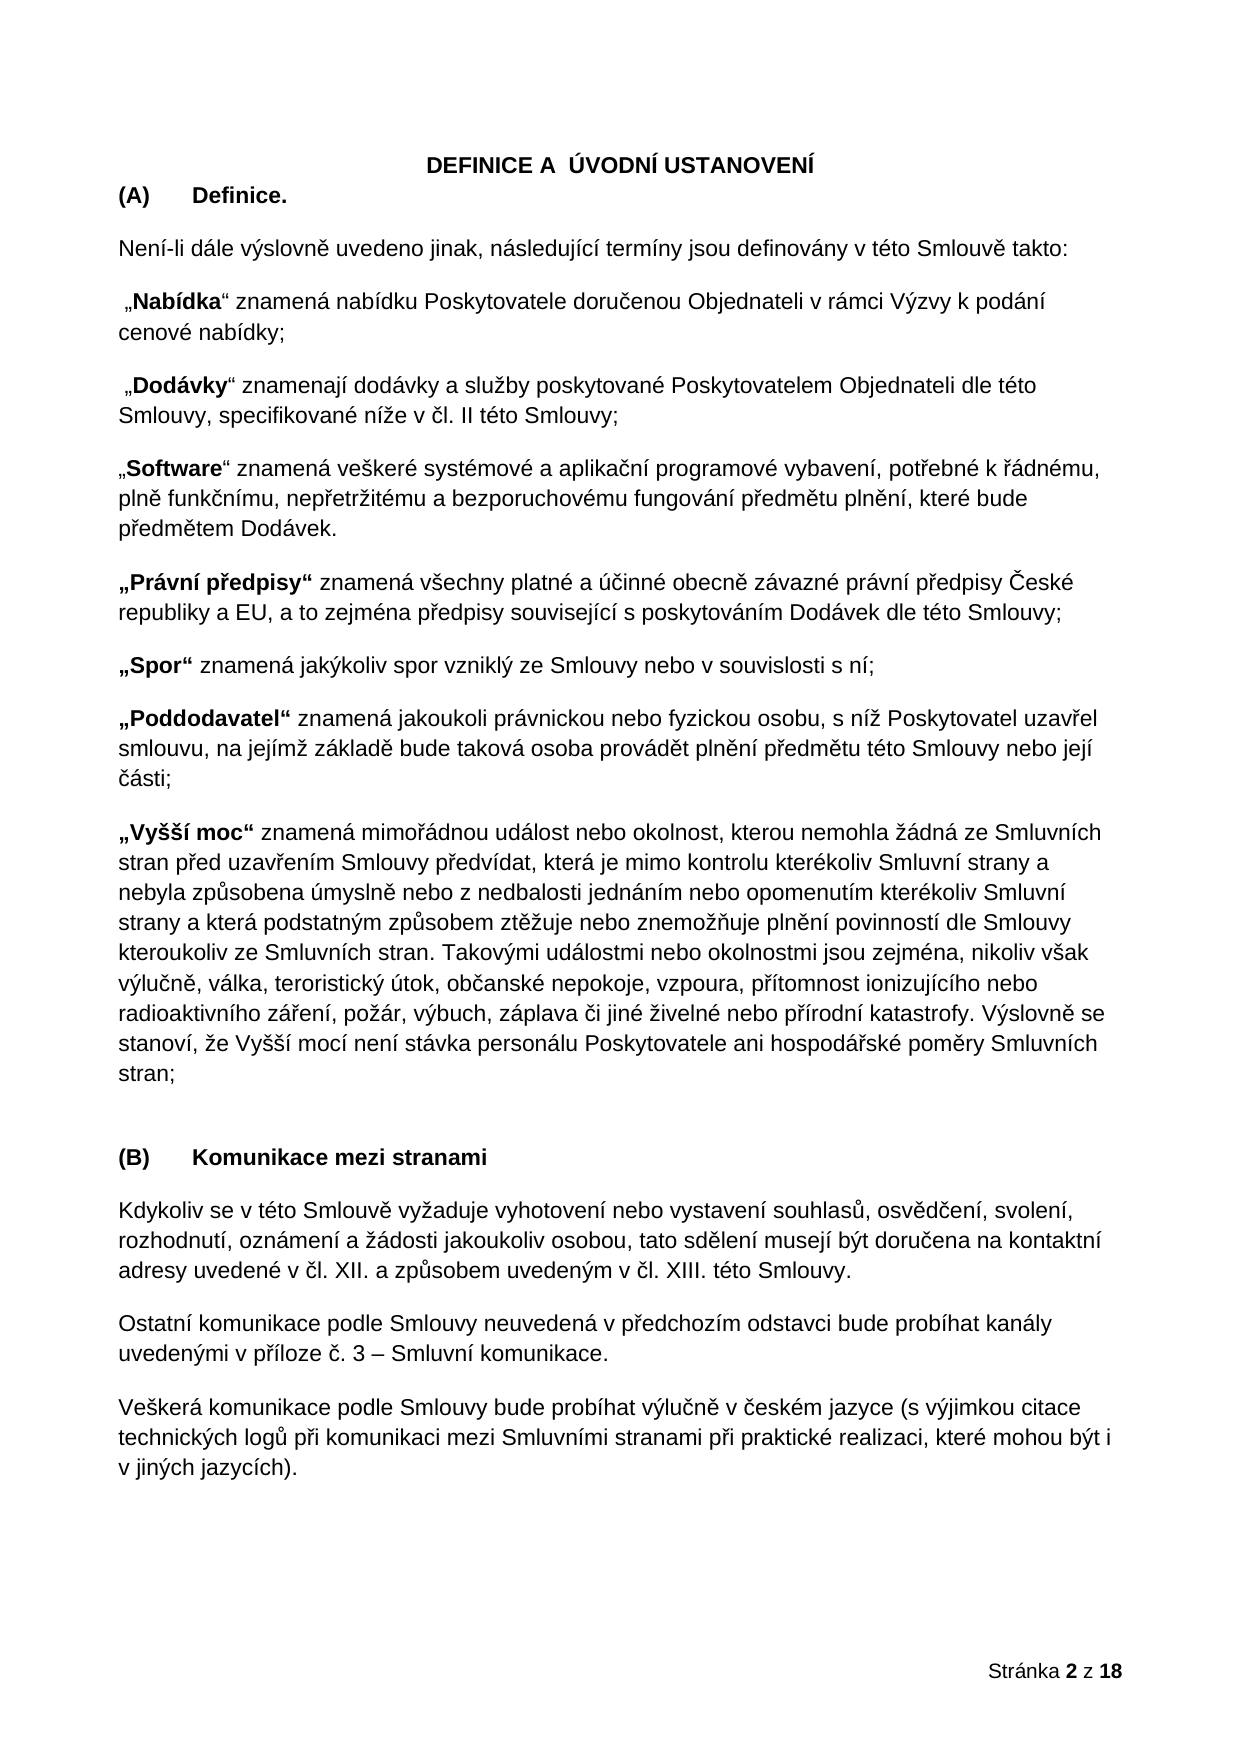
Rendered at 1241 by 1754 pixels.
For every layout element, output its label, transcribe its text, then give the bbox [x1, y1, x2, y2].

text „Právní předpisy“ znamená všechny platné a účinné obecně závazné právní předpisy České republiky a EU, a to zejména předpisy související s poskytováním Dodávek dle této Smlouvy; [118, 568, 1122, 625]
text „Vyšší moc“ znamená mimořádnou událost nebo okolnost, kterou nemohla žádná ze Smluvních stran před uzavřením Smlouvy předvídat, která je mimo kontrolu kterékoliv Smluvní strany a nebyla způsobena úmyslně nebo z nedbalosti jednáním nebo opomenutím kterékoliv Smluvní strany a která podstatným způsobem ztěžuje nebo znemožňuje plnění povinností dle Smlouvy kteroukoliv ze Smluvních stran. Takovými událostmi nebo okolnostmi jsou zejména, nikoliv však výlučně, válka, teroristický útok, občanské nepokoje, vzpoura, přítomnost ionizujícího nebo radioaktivního záření, požár, výbuch, záplava či jiné živelné nebo přírodní katastrofy. Výslovně se stanoví, že Vyšší mocí není stávka personálu Poskytovatele ani hospodářské poměry Smluvních stran; [118, 818, 1122, 1087]
text (B) Komunikace mezi stranami [118, 1143, 1122, 1170]
text „Software“ znamená veškeré systémové a aplikační programové vybavení, potřebné k řádnému, plně funkčnímu, nepřetržitému a bezporuchovému fungování předmětu plnění, které bude předmětem Dodávek. [118, 455, 1122, 542]
text Kdykoliv se v této Smlouvě vyžaduje vyhotovení nebo vystavení souhlasů, osvědčení, svolení, rozhodnutí, oznámení a žádosti jakoukoliv osobou, tato sdělení musejí být doručena na kontaktní adresy uvedené v čl. XII. a způsobem uvedeným v čl. XIII. této Smlouvy. [118, 1197, 1122, 1283]
text „Poddodavatel“ znamená jakoukoli právnickou nebo fyzickou osobu, s níž Poskytovatel uzavřel smlouvu, na jejímž základě bude taková osoba provádět plnění předmětu této Smlouvy nebo její části; [118, 705, 1122, 792]
text Ostatní komunikace podle Smlouvy neuvedená v předchozím odstavci bude probíhat kanály uvedenými v příloze č. 3 – Smluvní komunikace. [118, 1310, 1122, 1367]
subtitle DEFINICE A ÚVODNÍ USTANOVENÍ [118, 152, 1122, 178]
text (A) Definice. [118, 182, 1122, 208]
text Není-li dále výslovně uvedeno jinak, následující termíny jsou definovány v této Smlouvě takto: [118, 235, 1122, 262]
text „Dodávky“ znamenají dodávky a služby poskytované Poskytovatelem Objednateli dle této Smlouvy, specifikované níže v čl. II této Smlouvy; [118, 372, 1122, 428]
text „Spor“ znamená jakýkoliv spor vzniklý ze Smlouvy nebo v souvislosti s ní; [118, 652, 1122, 678]
text Veškerá komunikace podle Smlouvy bude probíhat výlučně v českém jazyce (s výjimkou citace technických logů při komunikaci mezi Smluvními stranami při praktické realizaci, které mohou být i v jiných jazycích). [118, 1393, 1122, 1480]
text „Nabídka“ znamená nabídku Poskytovatele doručenou Objednateli v rámci Výzvy k podání cenové nabídky; [118, 288, 1122, 345]
